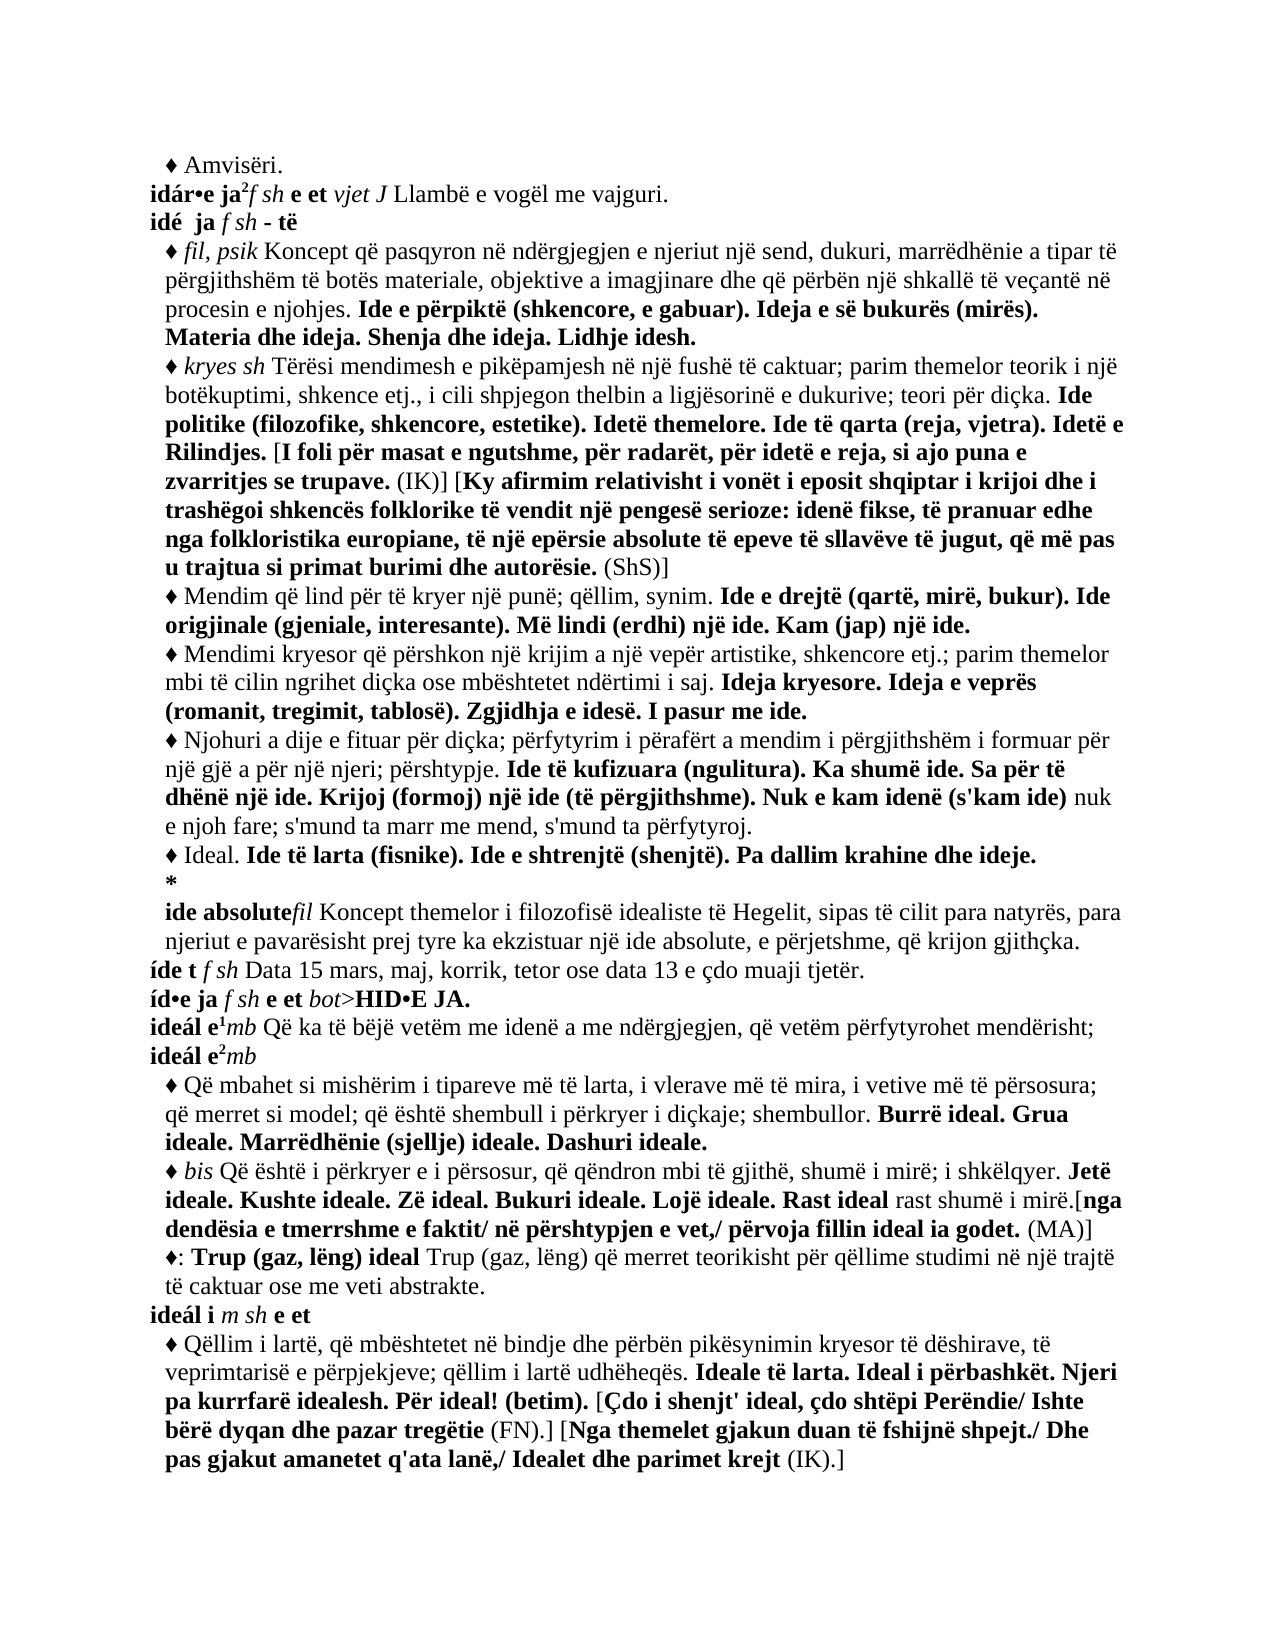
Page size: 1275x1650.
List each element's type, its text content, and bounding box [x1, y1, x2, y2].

text ♦ Njohuri a dije e fituar për diçka; përfytyrim i përafërt a mendim i përgjithshëm i formuar për një gjë a për një njeri; përshtypje. Ide të kufizuara (ngulitura). Ka shumë ide. Sa për të dhënë një ide. Krijoj (formoj) një ide (të përgjithshme). Nuk e kam idenë (s'kam ide) nuk e njoh fare; s'mund ta marr me mend, s'mund ta përfytyroj. [150, 725, 1125, 840]
text idé ja f sh - të [150, 207, 1125, 236]
text ​♦ Që mbahet si mishërim i tipareve më të larta, i vlerave më të mira, i vetive më të përsosura; që merret si model; që është shembull i përkryer i diçkaje; shembullor. Burrë ideal. Grua ideale. Marrëdhënie (sjellje) ideale. Dashuri ideale. [150, 1070, 1125, 1156]
text íde t f sh Data 15 mars, maj, korrik, tetor ose data 13 e çdo muaji tjetër. [150, 955, 1120, 984]
text ideál e2mb [150, 1041, 1120, 1070]
text ♦: Trup (gaz, lëng) ideal Trup (gaz, lëng) që merret teorikisht për qëllime studimi në një trajtë të caktuar ose me veti abstrakte. [150, 1242, 1125, 1300]
text ideál e1mb Që ka të bëjë vetëm me idenë a me ndërgjegjen, që vetëm përfytyrohet mendërisht; [150, 1012, 1125, 1041]
text ideál i m sh e et [150, 1300, 1120, 1329]
text ♦ Ideal. Ide të larta (fisnike). Ide e shtrenjtë (shenjtë). Pa dallim krahine dhe ideje. [150, 840, 1125, 869]
text íd•e ja f sh e et bot>HID•E JA. [150, 984, 1120, 1012]
text * [150, 869, 1125, 897]
text ♦ bis Që është i përkryer e i përsosur, që qëndron mbi të gjithë, shumë i mirë; i shkëlqyer. Jetë ideale. Kushte ideale. Zë ideal. Bukuri ideale. Lojë ideale. Rast ideal rast shumë i mirë.[nga dendësia e tmerrshme e faktit/ në përshtypjen e vet,/ përvoja fillin ideal ia godet. (MA)] [150, 1156, 1125, 1242]
text idár•e ja2f sh e et vjet J Llambë e vogël me vajguri. [150, 179, 1120, 207]
text ​♦ kryes sh Tërësi mendimesh e pikëpamjesh në një fushë të caktuar; parim themelor teorik i një botëkuptimi, shkence etj., i cili shpjegon thelbin a ligjësorinë e dukurive; teori për diçka. Ide politike (filozofike, shkencore, estetike). Idetë themelore. Ide të qarta (reja, vjetra). Idetë e Rilindjes. [I foli për masat e ngutshme, për radarët, për idetë e reja, si ajo puna e zvarritjes se trupave. (IK)] [Ky afirmim relativisht i vonët i eposit shqiptar i krijoi dhe i trashëgoi shkencës folklorike të vendit një pengesë serioze: idenë fikse, të pranuar edhe nga folkloristika europiane, të një epërsie absolute të epeve të sllavëve të jugut, që më pas u trajtua si primat burimi dhe autorësie. (ShS)] [150, 351, 1125, 581]
text ♦ Amvisëri. [150, 150, 1120, 179]
text ♦ Mendim që lind për të kryer një punë; qëllim, synim. Ide e drejtë (qartë, mirë, bukur). Ide origjinale (gjeniale, interesante). Më lindi (erdhi) një ide. Kam (jap) një ide. [150, 581, 1125, 639]
text ♦ fil, psik Koncept që pasqyron në ndërgjegjen e njeriut një send, dukuri, marrëdhënie a tipar të përgjithshëm të botës materiale, objektive a imagjinare dhe që përbën një shkallë të veçantë në procesin e njohjes. Ide e përpiktë (shkencore, e gabuar). Ideja e së bukurës (mirës). Materia dhe ideja. Shenja dhe ideja. Lidhje idesh. [150, 236, 1125, 351]
text ♦ Mendimi kryesor që përshkon një krijim a një vepër artistike, shkencore etj.; parim themelor mbi të cilin ngrihet diçka ose mbështetet ndërtimi i saj. Ideja kryesore. Ideja e veprës (romanit, tregimit, tablosë). Zgjidhja e idesë. I pasur me ide. [150, 639, 1125, 725]
text ide absolutefil Koncept themelor i filozofisë idealiste të Hegelit, sipas të cilit para natyrës, para njeriut e pavarësisht prej tyre ka ekzistuar një ide absolute, e përjetshme, që krijon gjithçka. [150, 897, 1125, 955]
text ♦ Qëllim i lartë, që mbështetet në bindje dhe përbën pikësynimin kryesor të dëshirave, të veprimtarisë e përpjekjeve; qëllim i lartë udhëheqës. Ideale të larta. Ideal i përbashkët. Njeri pa kurrfarë idealesh. Për ideal! (betim). [Çdo i shenjt' ideal, çdo shtëpi Perëndie/ Ishte bërë dyqan dhe pazar tregëtie (FN).] [Nga themelet gjakun duan të fshijnë shpejt./ Dhe pas gjakut amanetet q'ata lanë,/ Idealet dhe parimet krejt (IK).] [150, 1329, 1120, 1472]
